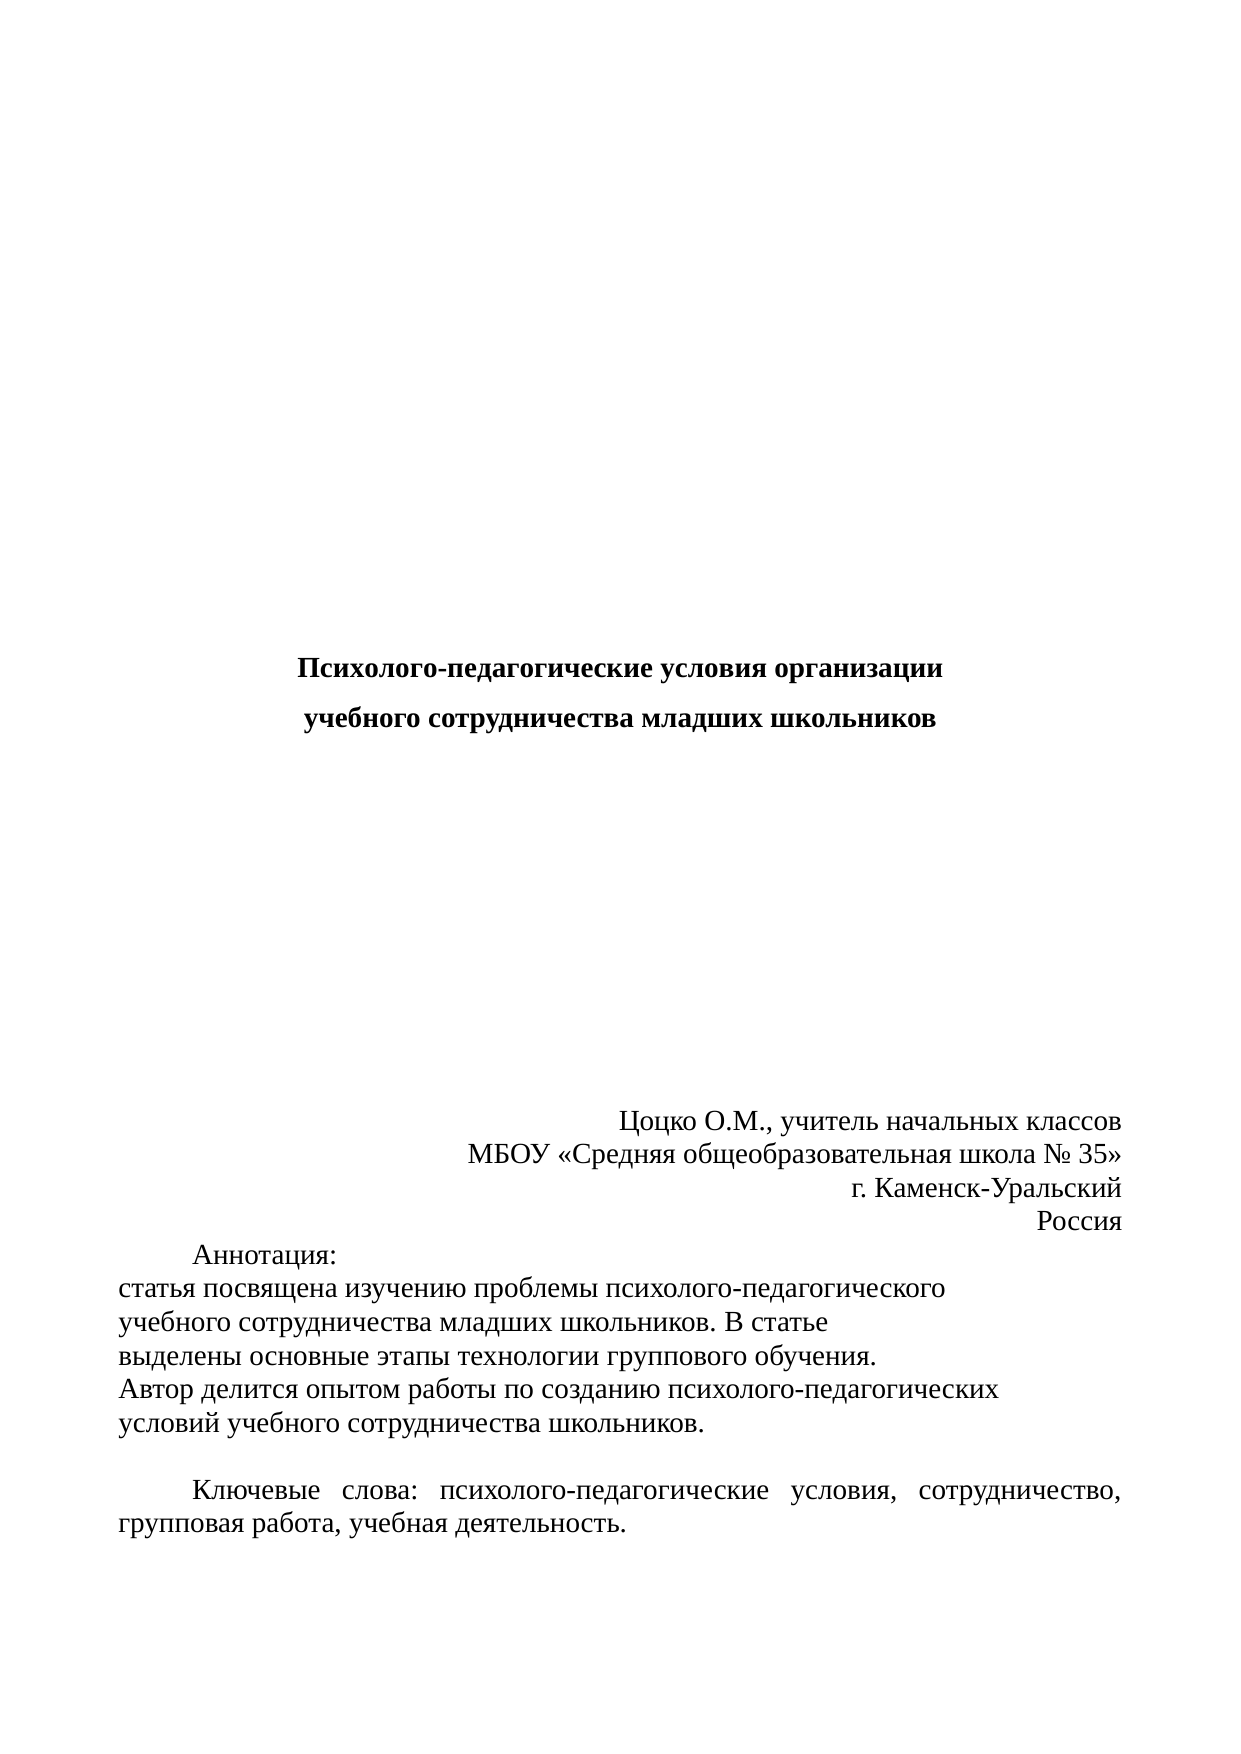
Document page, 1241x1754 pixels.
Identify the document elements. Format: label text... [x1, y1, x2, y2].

text Ключевые слова: психолого-педагогические условия, сотрудничество, групповая работа, учебная деятельность. [118, 1472, 1122, 1539]
text условий учебного сотрудничества школьников. [118, 1405, 1122, 1438]
text г. Каменск-Уральский [118, 1170, 1122, 1203]
text Психолого-педагогические условия организации [118, 650, 1122, 683]
text учебного сотрудничества младших школьников [118, 700, 1122, 734]
text статья посвящена изучению проблемы психолого-педагогического [118, 1271, 1122, 1304]
text Аннотация: [118, 1237, 1122, 1271]
text учебного сотрудничества младших школьников. В статье [118, 1304, 1122, 1338]
text Автор делится опытом работы по созданию психолого-педагогических [118, 1371, 1122, 1405]
text Россия [118, 1203, 1122, 1237]
text МБОУ «Средняя общеобразовательная школа № 35» [118, 1136, 1122, 1170]
text Цоцко О.М., учитель начальных классов [118, 1103, 1122, 1136]
text выделены основные этапы технологии группового обучения. [118, 1338, 1122, 1371]
